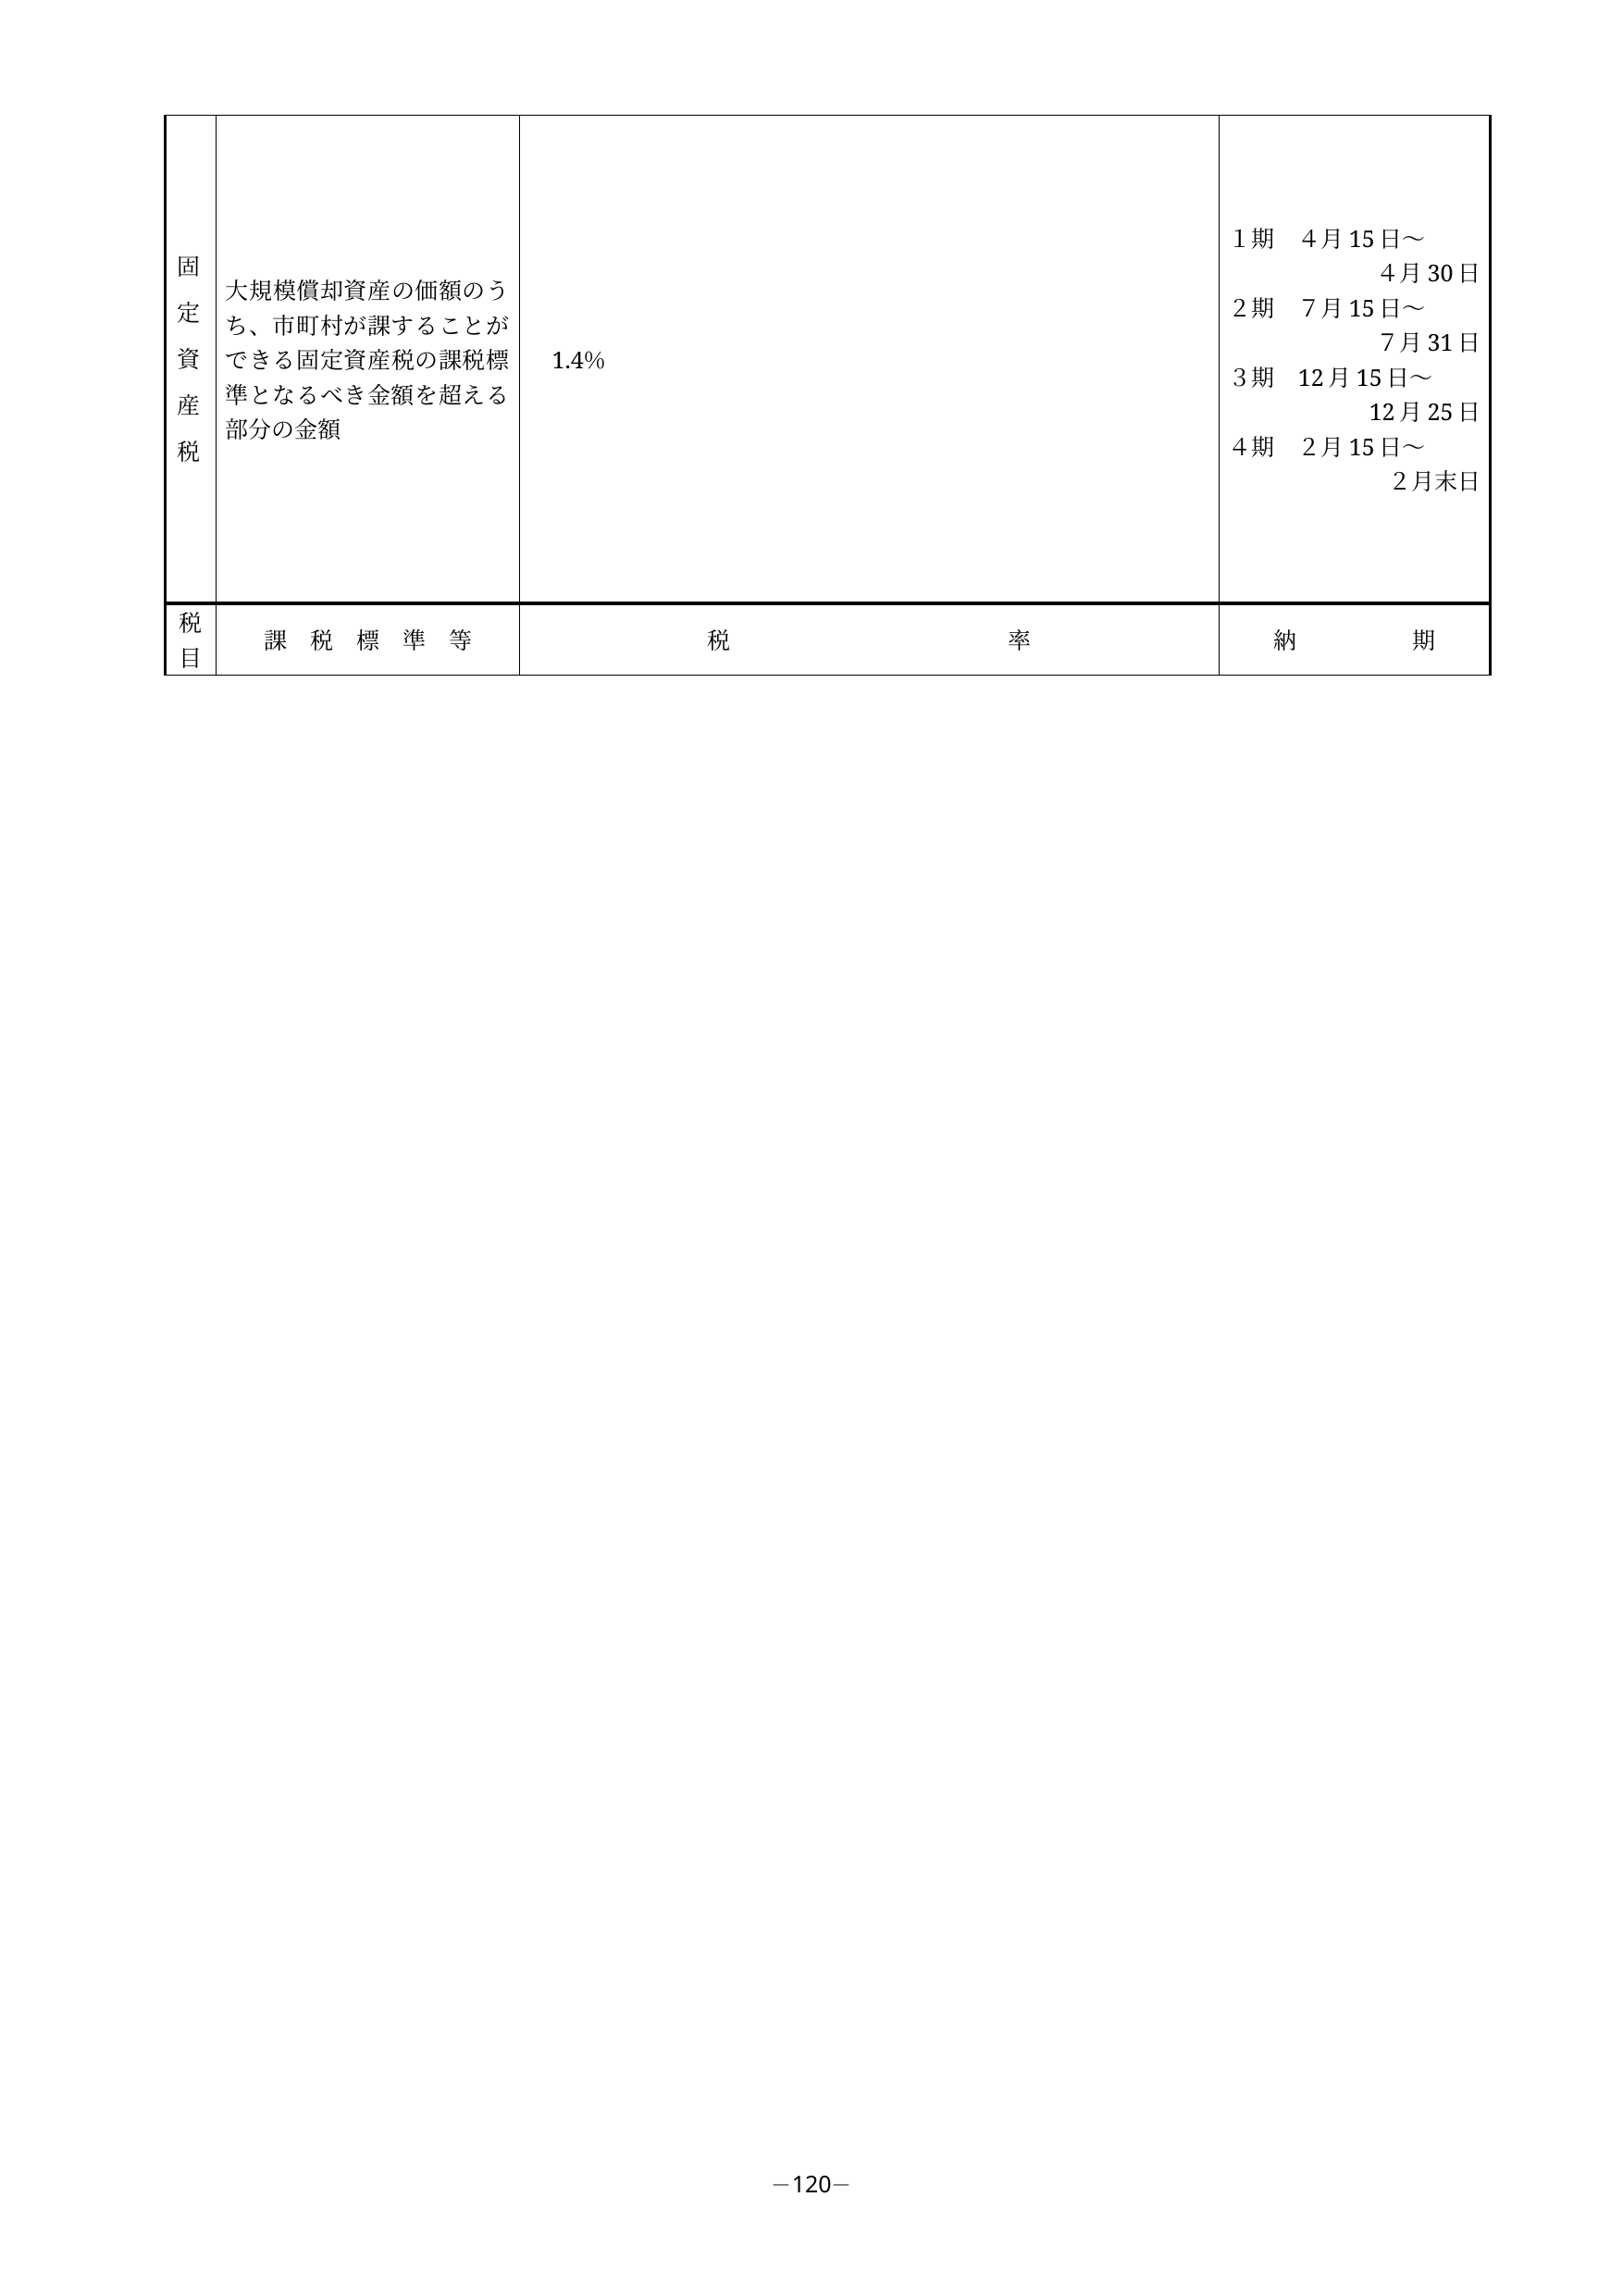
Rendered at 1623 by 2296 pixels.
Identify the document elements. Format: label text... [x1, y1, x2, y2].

table_cell 税 率 [520, 605, 1219, 674]
table_cell 納 期 [1220, 605, 1489, 674]
table_cell 大規模償却資産の価額のうち、市町村が課することができる固定資産税の課税標準となるべき金額を超える部分の金額 [217, 116, 519, 602]
table_cell 固 定 資 産 税 [167, 116, 216, 602]
table_cell １期 ４月15日～ ４月30日 ２期 ７月15日～ ７月31日 ３期 12月15日～ 12月25日 ４期 ２月15日～ ２月末日 [1220, 116, 1489, 602]
table_cell 課 税 標 準 等 [217, 605, 519, 674]
table_cell 税目 [167, 605, 216, 674]
table_cell 1.4％ [520, 116, 1219, 602]
